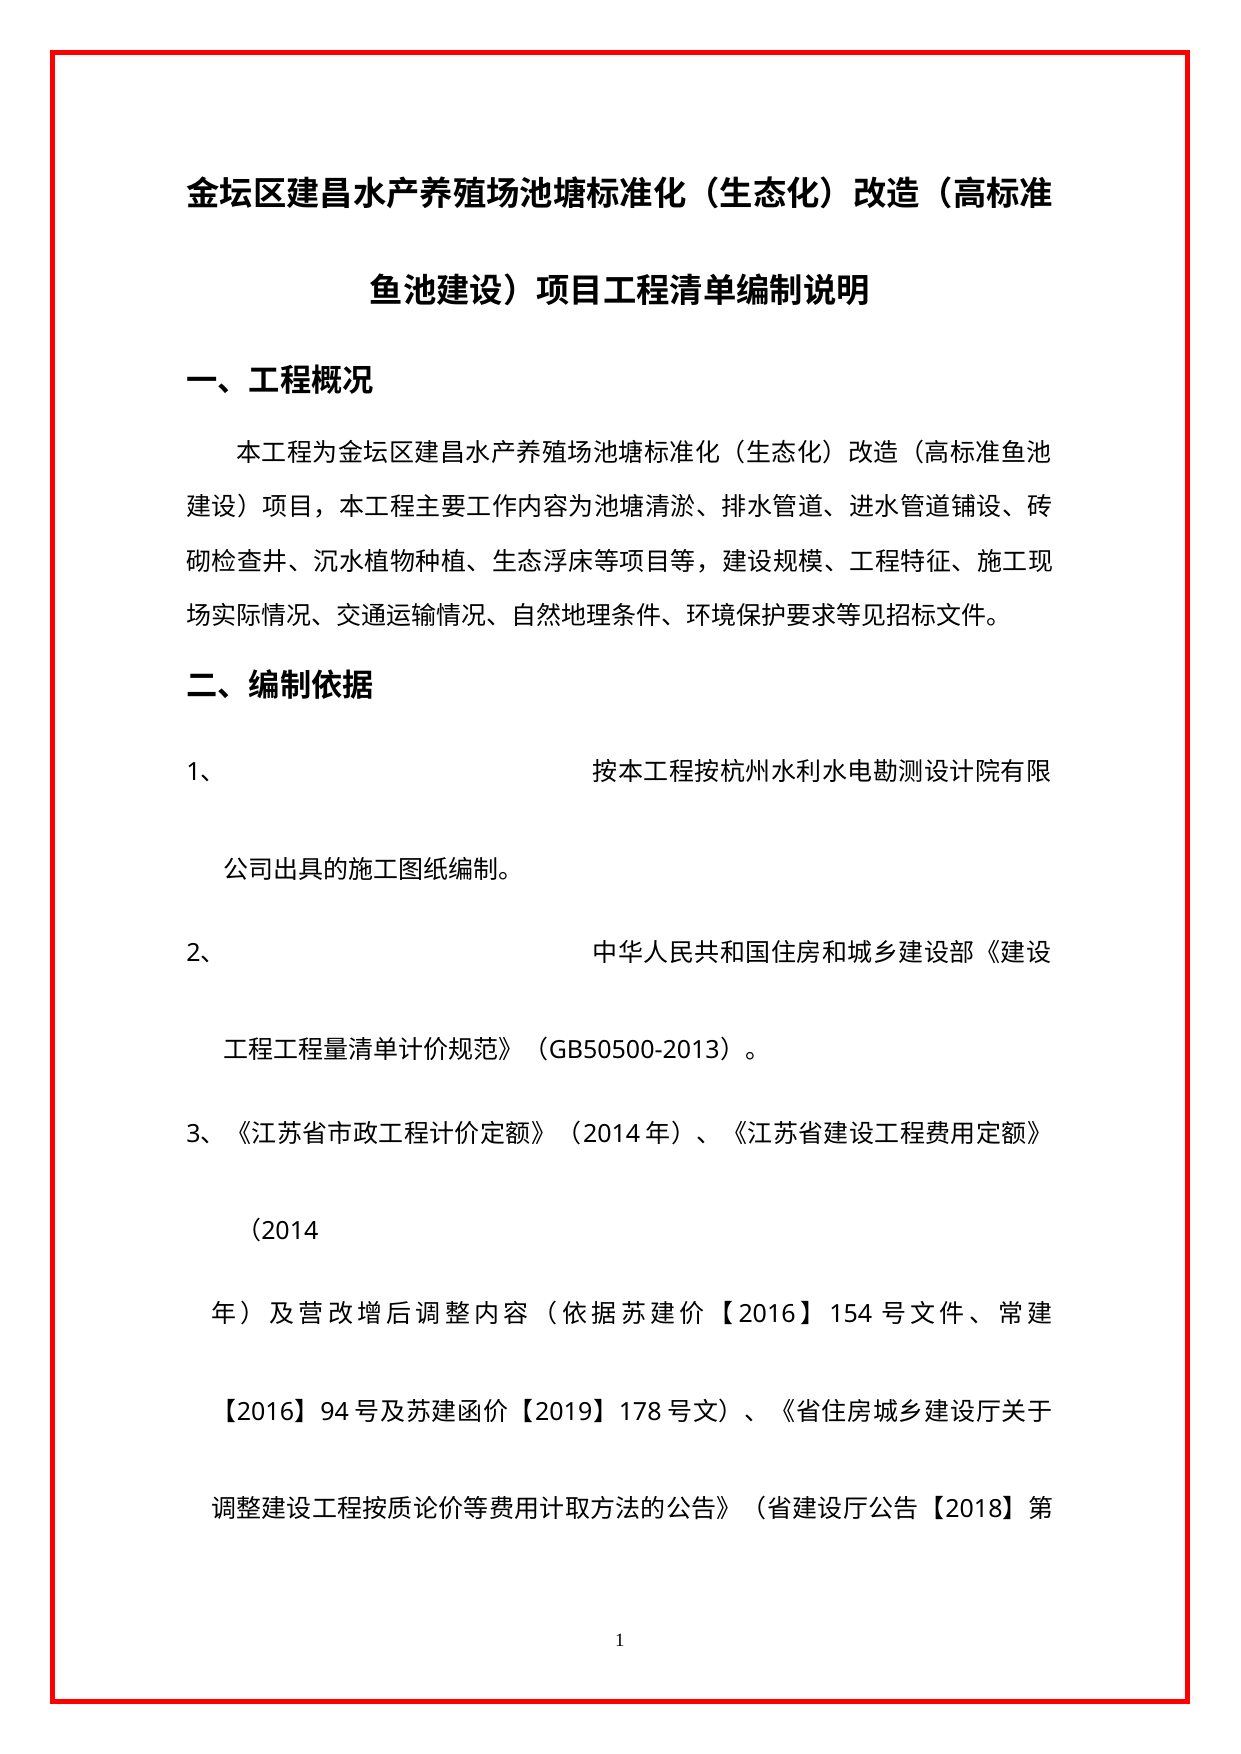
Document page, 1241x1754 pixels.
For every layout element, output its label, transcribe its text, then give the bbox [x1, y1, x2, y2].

text 金坛区建昌水产养殖场池塘标准化（生态化）改造（高标准鱼池建设）项目工程清单编制说明 [186, 158, 1053, 321]
text 3、《江苏省市政工程计价定额》（2014年）、《江苏省建设工程费用定额》（2014 [186, 1099, 1053, 1261]
list 中华人民共和国住房和城乡建设部《建设工程工程量清单计价规范》（GB50500-2013）。 [186, 918, 1053, 1081]
text 一、工程概况 [186, 345, 1053, 410]
list 按本工程按杭州水利水电勘测设计院有限公司出具的施工图纸编制。 [186, 737, 1053, 900]
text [211, 1279, 1053, 1539]
text 本工程为金坛区建昌水产养殖场池塘标准化（生态化）改造（高标准鱼池建设）项目，本工程主要工作内容为池塘清淤、排水管道、进水管道铺设、砖砌检查井、沉水植物种植、生态浮床等项目等，建设规模、工程特征、施工现场实际情况、交通运输情况、自然地理条件、环境保护要求等见招标文件。 [186, 432, 1053, 632]
text 二、编制依据 [186, 650, 1053, 715]
